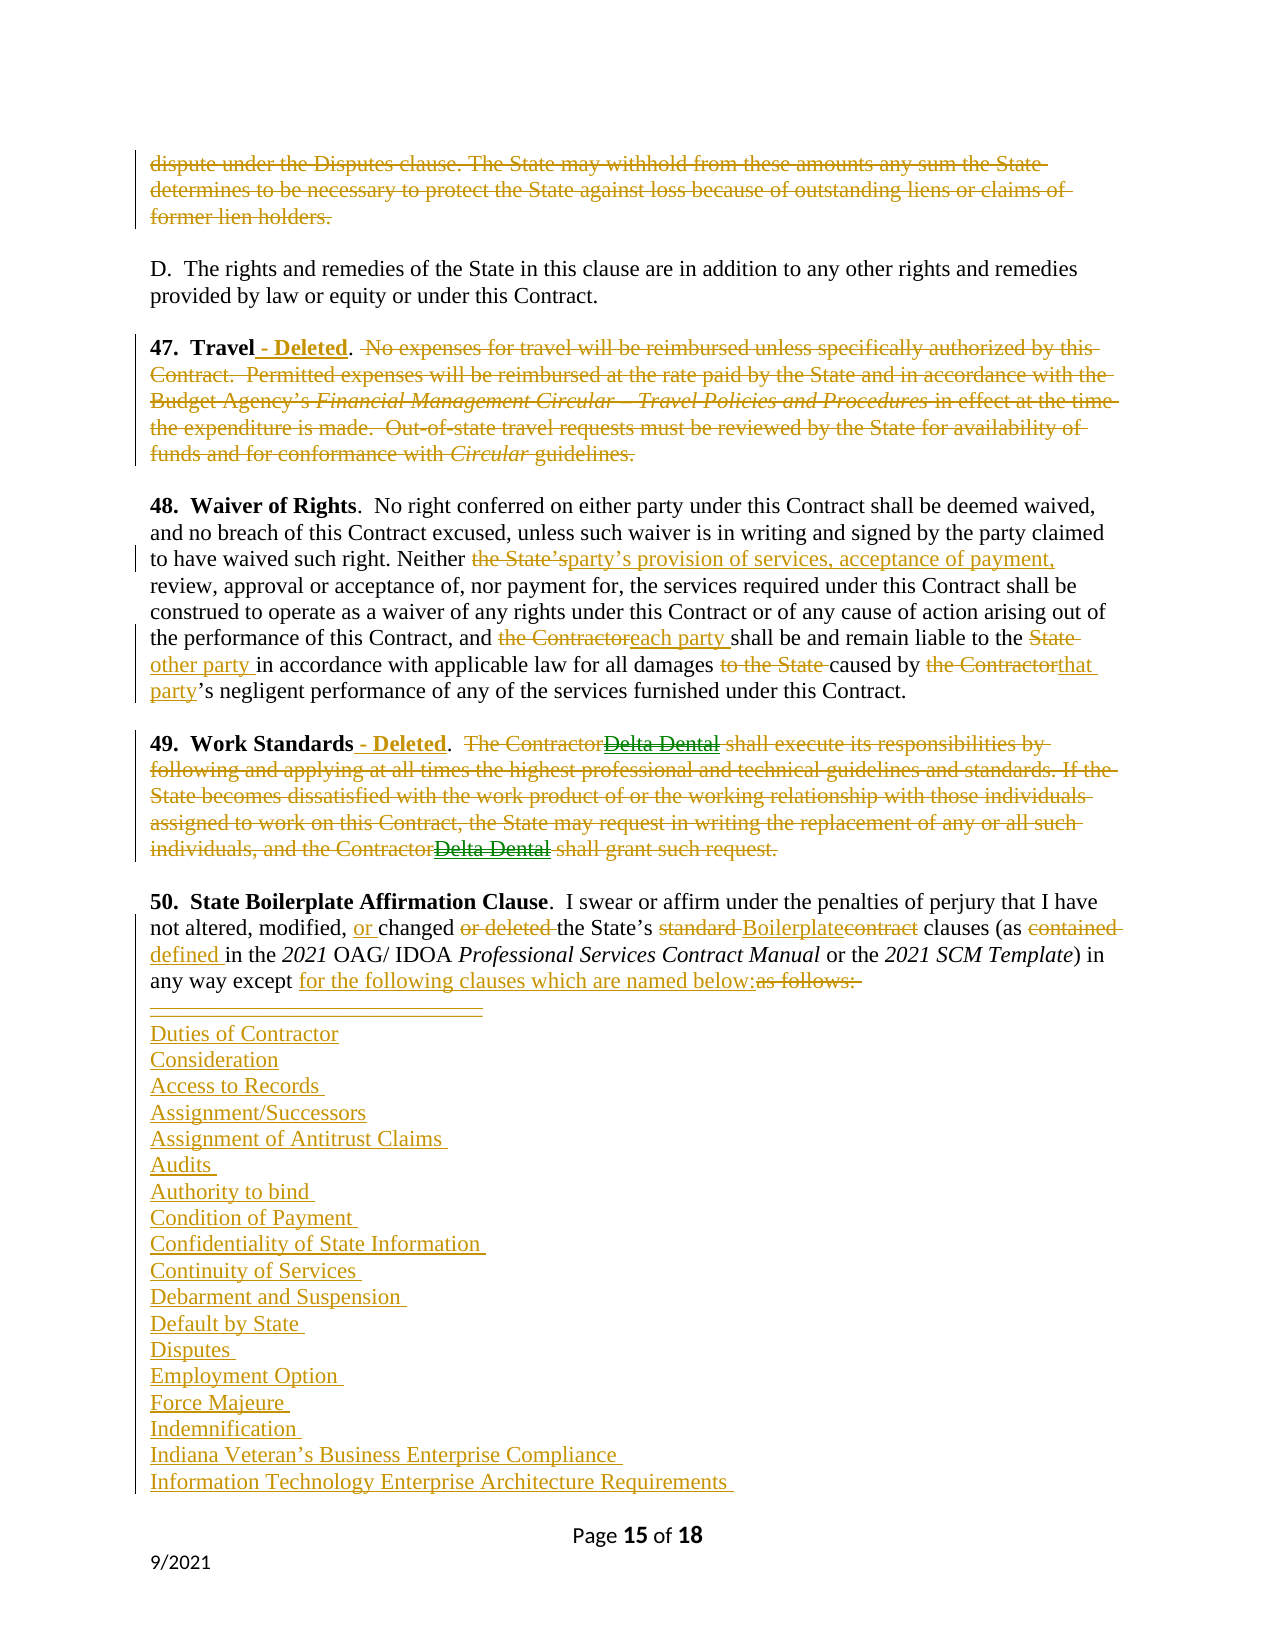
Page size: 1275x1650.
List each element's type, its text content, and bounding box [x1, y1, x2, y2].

text 50. State Boilerplate Affirmation Clause. I swear or affirm under the penalties of perjury that I have not altered, modified, changed the State’s clauses (as in the 2021 OAG/ IDOA Professional Services Contract Manual or the 2021 SCM Template) in any way except [150, 888, 1125, 1020]
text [150, 150, 1125, 229]
text 49. Work Standards. [150, 730, 1125, 862]
text 48. Waiver of Rights. No right conferred on either party under this Contract shall be deemed waived, and no breach of this Contract excused, unless such waiver is in writing and signed by the party claimed to have waived such right. Neither review, approval or acceptance of, nor payment for, the services required under this Contract shall be construed to operate as a waiver of any rights under this Contract or of any cause of action arising out of the performance of this Contract, and shall be and remain liable to the in accordance with applicable law for all damages caused by ’s negligent performance of any of the services furnished under this Contract. [150, 493, 1125, 703]
text D. The rights and remedies of the State in this clause are in addition to any other rights and remedies provided by law or equity or under this Contract. [150, 255, 1125, 308]
text 47. Travel. [150, 334, 1125, 466]
